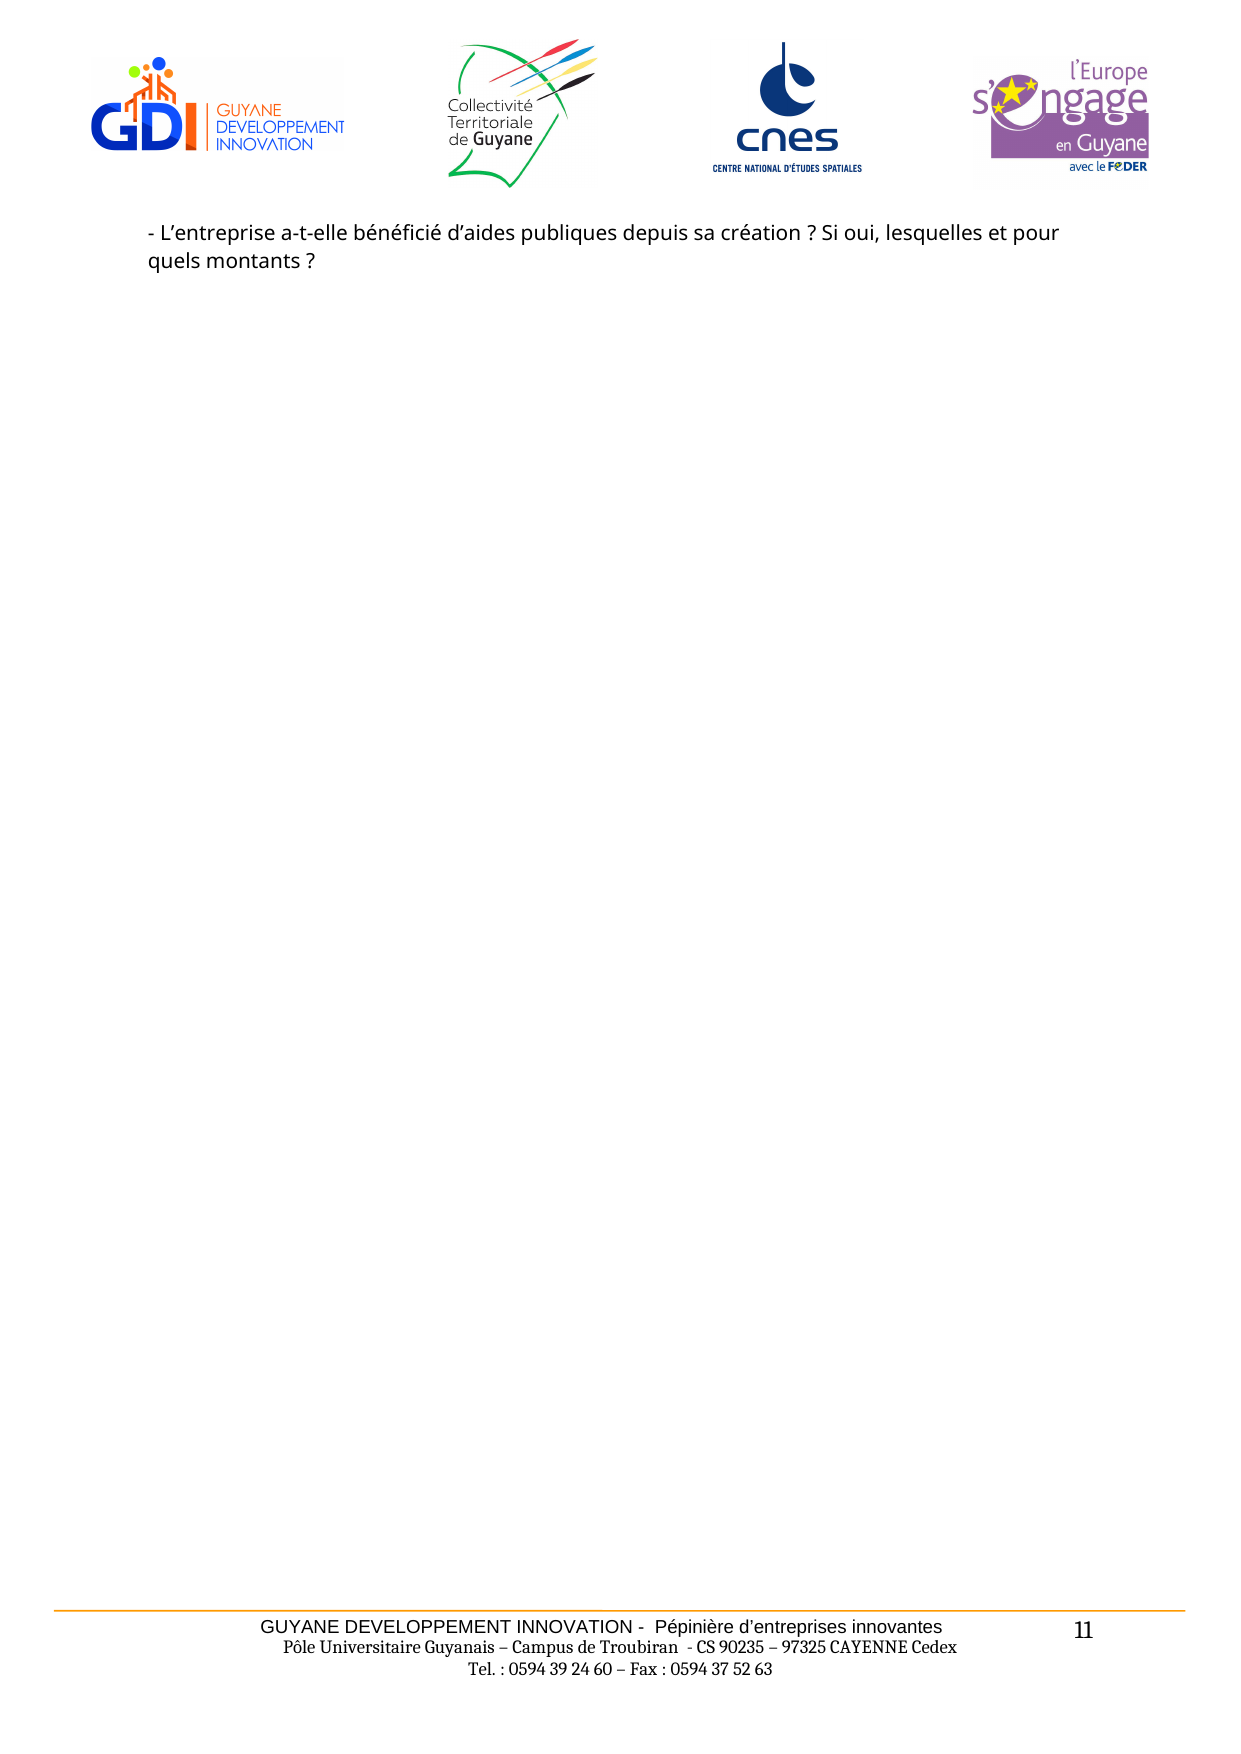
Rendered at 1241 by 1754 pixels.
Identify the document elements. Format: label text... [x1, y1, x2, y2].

picture [91, 57, 345, 151]
picture [972, 56, 1149, 190]
picture [447, 39, 598, 188]
text - L’entreprise a-t-elle bénéficié d’aides publiques depuis sa création ? Si oui, lesquelles et pour quels montants ? [148, 218, 1093, 274]
picture [710, 39, 865, 175]
